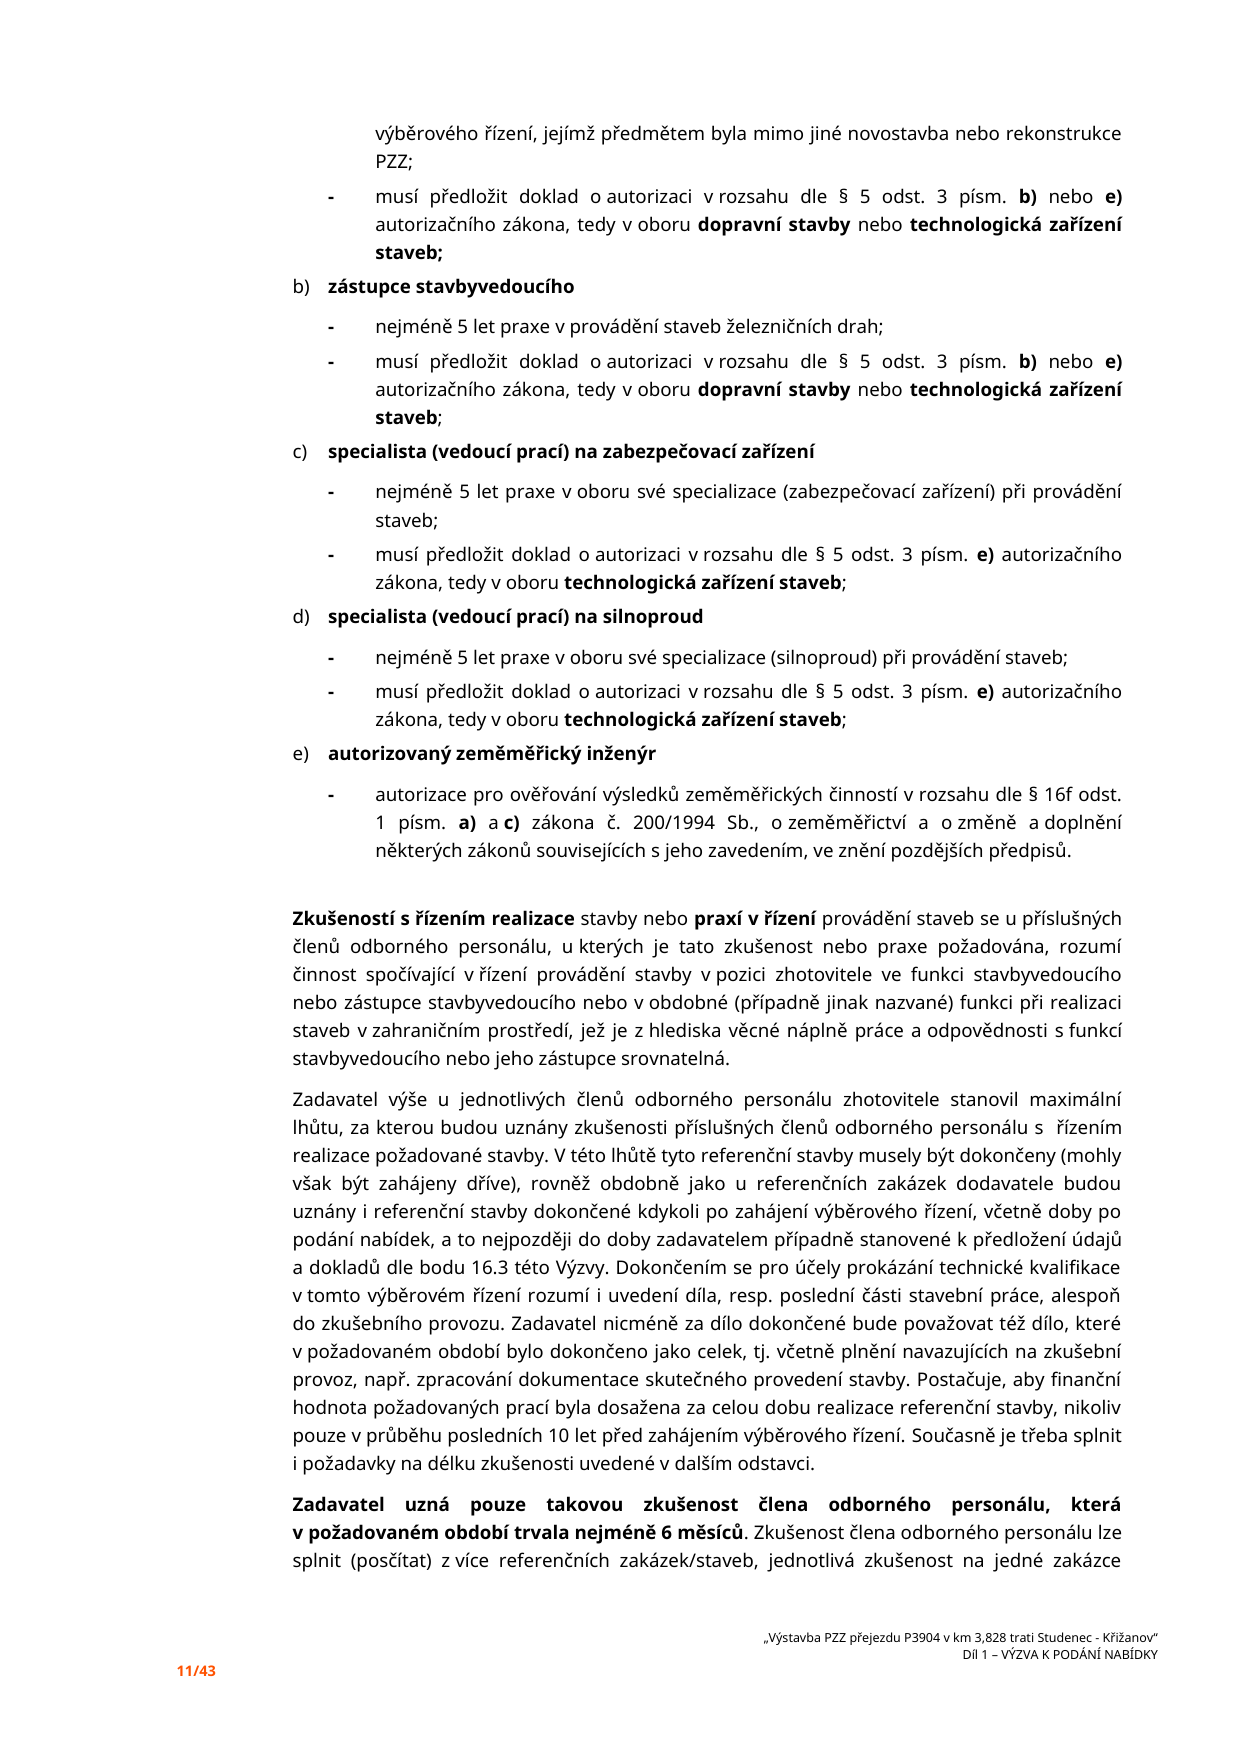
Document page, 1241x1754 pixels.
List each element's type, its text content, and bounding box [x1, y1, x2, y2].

text Zadavatel výše u jednotlivých členů odborného personálu zhotovitele stanovil maximální lhůtu, za kterou budou uznány zkušenosti příslušných členů odborného personálu s řízením realizace požadované stavby. V této lhůtě tyto referenční stavby musely být dokončeny (mohly však být zahájeny dříve), rovněž obdobně jako u referenčních zakázek dodavatele budou uznány i referenční stavby dokončené kdykoli po zahájení výběrového řízení, včetně doby po podání nabídek, a to nejpozději do doby zadavatelem případně stanovené k předložení údajů a dokladů dle bodu 16.3 této Výzvy. Dokončením se pro účely prokázání technické kvalifikace v tomto výběrovém řízení rozumí i uvedení díla, resp. poslední části stavební práce, alespoň do zkušebního provozu. Zadavatel nicméně za dílo dokončené bude považovat též dílo, které v požadovaném období bylo dokončeno jako celek, tj. včetně plnění navazujících na zkušební provoz, např. zpracování dokumentace skutečného provedení stavby. Postačuje, aby finanční hodnota požadovaných prací byla dosažena za celou dobu realizace referenční stavby, nikoliv pouze v průběhu posledních 10 let před zahájením výběrového řízení. Současně je třeba splnit i požadavky na délku zkušenosti uvedené v dalším odstavci. [292, 1086, 1122, 1476]
text specialista (vedoucí prací) na zabezpečovací zařízení [292, 438, 1122, 464]
text autorizovaný zeměměřický inženýr [292, 741, 1122, 766]
text specialista (vedoucí prací) na silnoproud [292, 603, 1122, 629]
text musí předložit doklad o autorizaci v rozsahu dle § 5 odst. 3 písm. e) autorizačního zákona, tedy v oboru technologická zařízení staveb; [328, 541, 1122, 595]
text nejméně 5 let praxe v oboru své specializace (zabezpečovací zařízení) při provádění staveb; [328, 479, 1122, 532]
text Zkušeností s řízením realizace stavby nebo praxí v řízení provádění staveb se u příslušných členů odborného personálu, u kterých je tato zkušenost nebo praxe požadována, rozumí činnost spočívající v řízení provádění stavby v pozici zhotovitele ve funkci stavbyvedoucího nebo zástupce stavbyvedoucího nebo v obdobné (případně jinak nazvané) funkci při realizaci staveb v zahraničním prostředí, jež je z hlediska věcné náplně práce a odpovědnosti s funkcí stavbyvedoucího nebo jeho zástupce srovnatelná. [292, 906, 1122, 1071]
text musí předložit doklad o autorizaci v rozsahu dle § 5 odst. 3 písm. b) nebo e) autorizačního zákona, tedy v oboru dopravní stavby nebo technologická zařízení staveb; [328, 348, 1122, 429]
text autorizace pro ověřování výsledků zeměměřických činností v rozsahu dle § 16f odst. 1 písm. a) a c) zákona č. 200/1994 Sb., o zeměměřictví a o změně a doplnění některých zákonů souvisejících s jeho zavedením, ve znění pozdějších předpisů. [328, 781, 1122, 863]
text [328, 121, 1122, 174]
text musí předložit doklad o autorizaci v rozsahu dle § 5 odst. 3 písm. e) autorizačního zákona, tedy v oboru technologická zařízení staveb; [328, 678, 1122, 732]
text nejméně 5 let praxe v provádění staveb železničních drah; [328, 314, 1122, 339]
text zástupce stavbyvedoucího [292, 273, 1122, 299]
text musí předložit doklad o autorizaci v rozsahu dle § 5 odst. 3 písm. b) nebo e) autorizačního zákona, tedy v oboru dopravní stavby nebo technologická zařízení staveb; [328, 183, 1122, 264]
text nejméně 5 let praxe v oboru své specializace (silnoproud) při provádění staveb; [328, 644, 1122, 669]
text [292, 1491, 1122, 1573]
